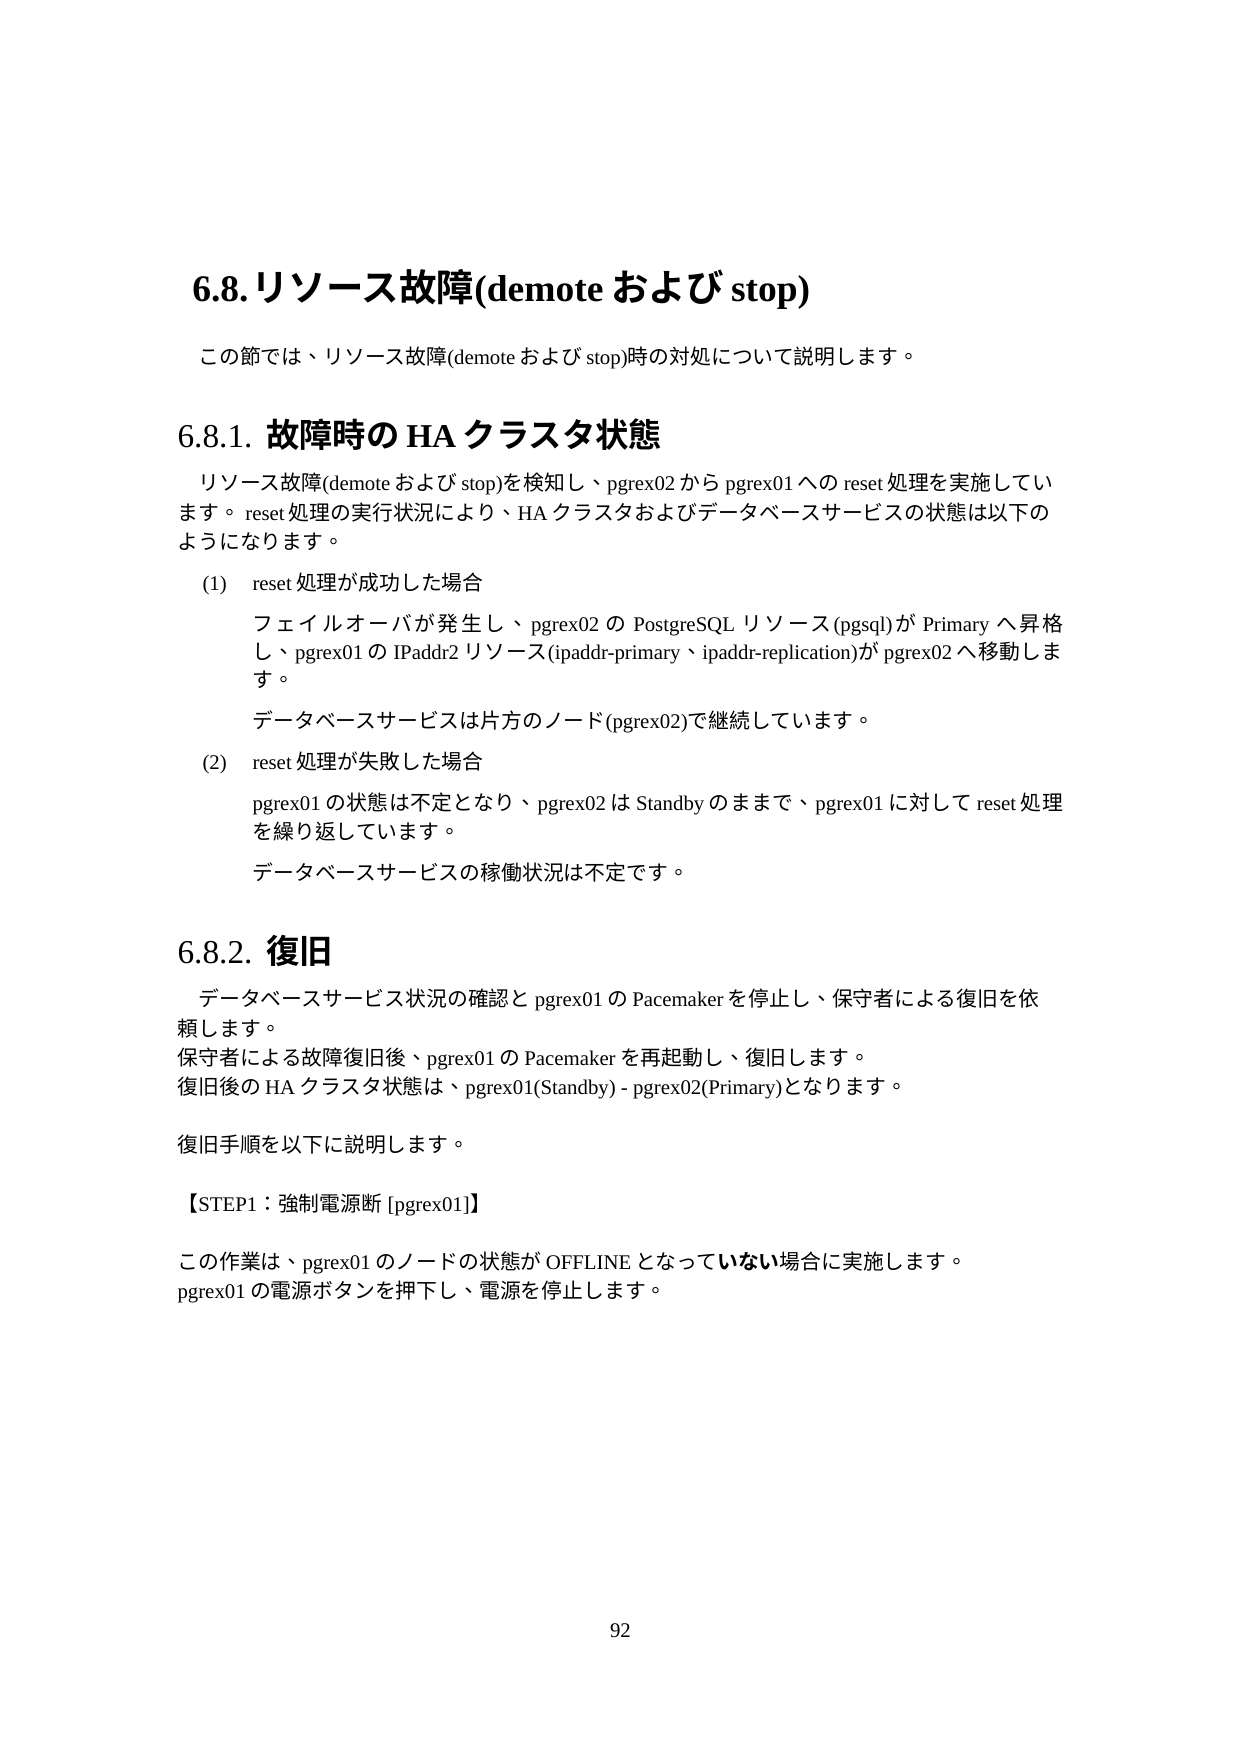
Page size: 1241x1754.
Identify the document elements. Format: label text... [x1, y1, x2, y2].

text 保守者による故障復旧後、pgrex01のPacemakerを再起動し、復旧します。 [177, 1042, 1054, 1071]
list データベースサービスの稼働状況は不定です。 [202, 858, 1063, 886]
text この節では、リソース故障(demoteおよびstop)時の対処について説明します。 [177, 341, 1054, 370]
text データベースサービス状況の確認とpgrex01のPacemakerを停止し、保守者による復旧を依頼します。 [177, 984, 1054, 1042]
list フェイルオーバが発生し、pgrex02のPostgreSQLリソース(pgsql)がPrimaryへ昇格し、pgrex01のIPaddr2リソース(ipaddr-primary、ipaddr-replication)がpgrex02へ移動します。 [202, 609, 1063, 694]
text 復旧後のHAクラスタ状態は、pgrex01(Standby) - pgrex02(Primary)となります。 [177, 1071, 1054, 1100]
list データベースサービスは片方のノード(pgrex02)で継続しています。 [202, 707, 1063, 735]
subtitle リソース故障(demoteおよびstop) [192, 261, 1063, 312]
subtitle 復旧 [177, 928, 1063, 973]
text この作業は、pgrex01のノードの状態がOFFLINEとなっていない場合に実施します。 [177, 1246, 1054, 1275]
text pgrex01の電源ボタンを押下し、電源を停止します。 [177, 1275, 1054, 1304]
text 復旧手順を以下に説明します。 [177, 1129, 1054, 1159]
list reset処理が成功した場合 [202, 568, 1063, 596]
text 【STEP1：強制電源断 [pgrex01]】 [177, 1188, 1054, 1217]
list reset処理が失敗した場合 [202, 747, 1063, 776]
list pgrex01の状態は不定となり、pgrex02はStandbyのままで、pgrex01に対してreset処理を繰り返しています。 [202, 788, 1063, 845]
subtitle 故障時のHAクラスタ状態 [177, 412, 1063, 457]
text リソース故障(demoteおよびstop)を検知し、pgrex02からpgrex01へのreset処理を実施しています。 reset処理の実行状況により、HAクラスタおよびデータベースサービスの状態は以下のようになります。 [177, 468, 1054, 555]
